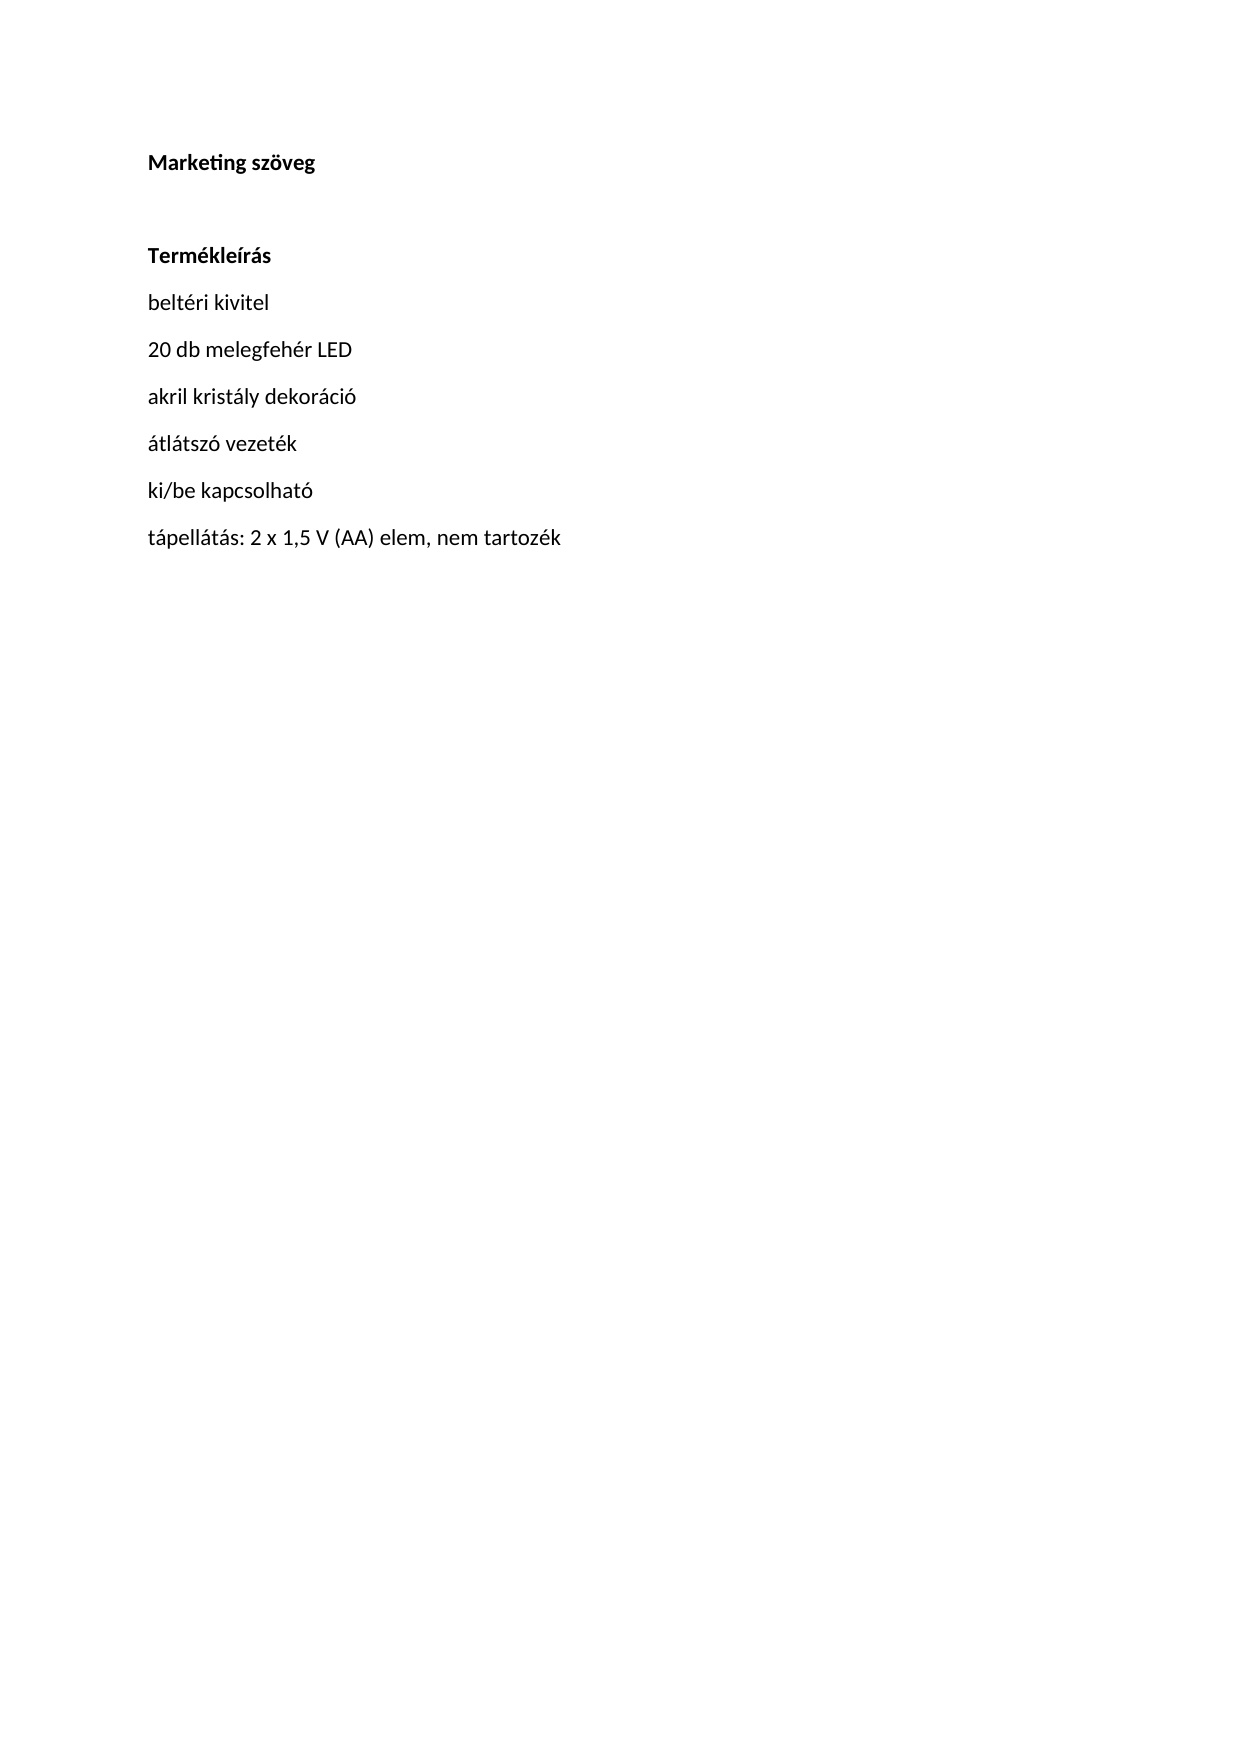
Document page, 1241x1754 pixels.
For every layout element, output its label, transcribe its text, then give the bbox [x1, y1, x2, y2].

text tápellátás: 2 x 1,5 V (AA) elem, nem tartozék [148, 523, 1093, 551]
text 20 db melegfehér LED [148, 335, 1093, 363]
text beltéri kivitel [148, 288, 1093, 316]
text akril kristály dekoráció [148, 382, 1093, 410]
text átlátszó vezeték [148, 429, 1093, 457]
text Termékleírás [148, 241, 1093, 269]
text Marketing szöveg [148, 148, 1093, 176]
text ki/be kapcsolható [148, 476, 1093, 504]
